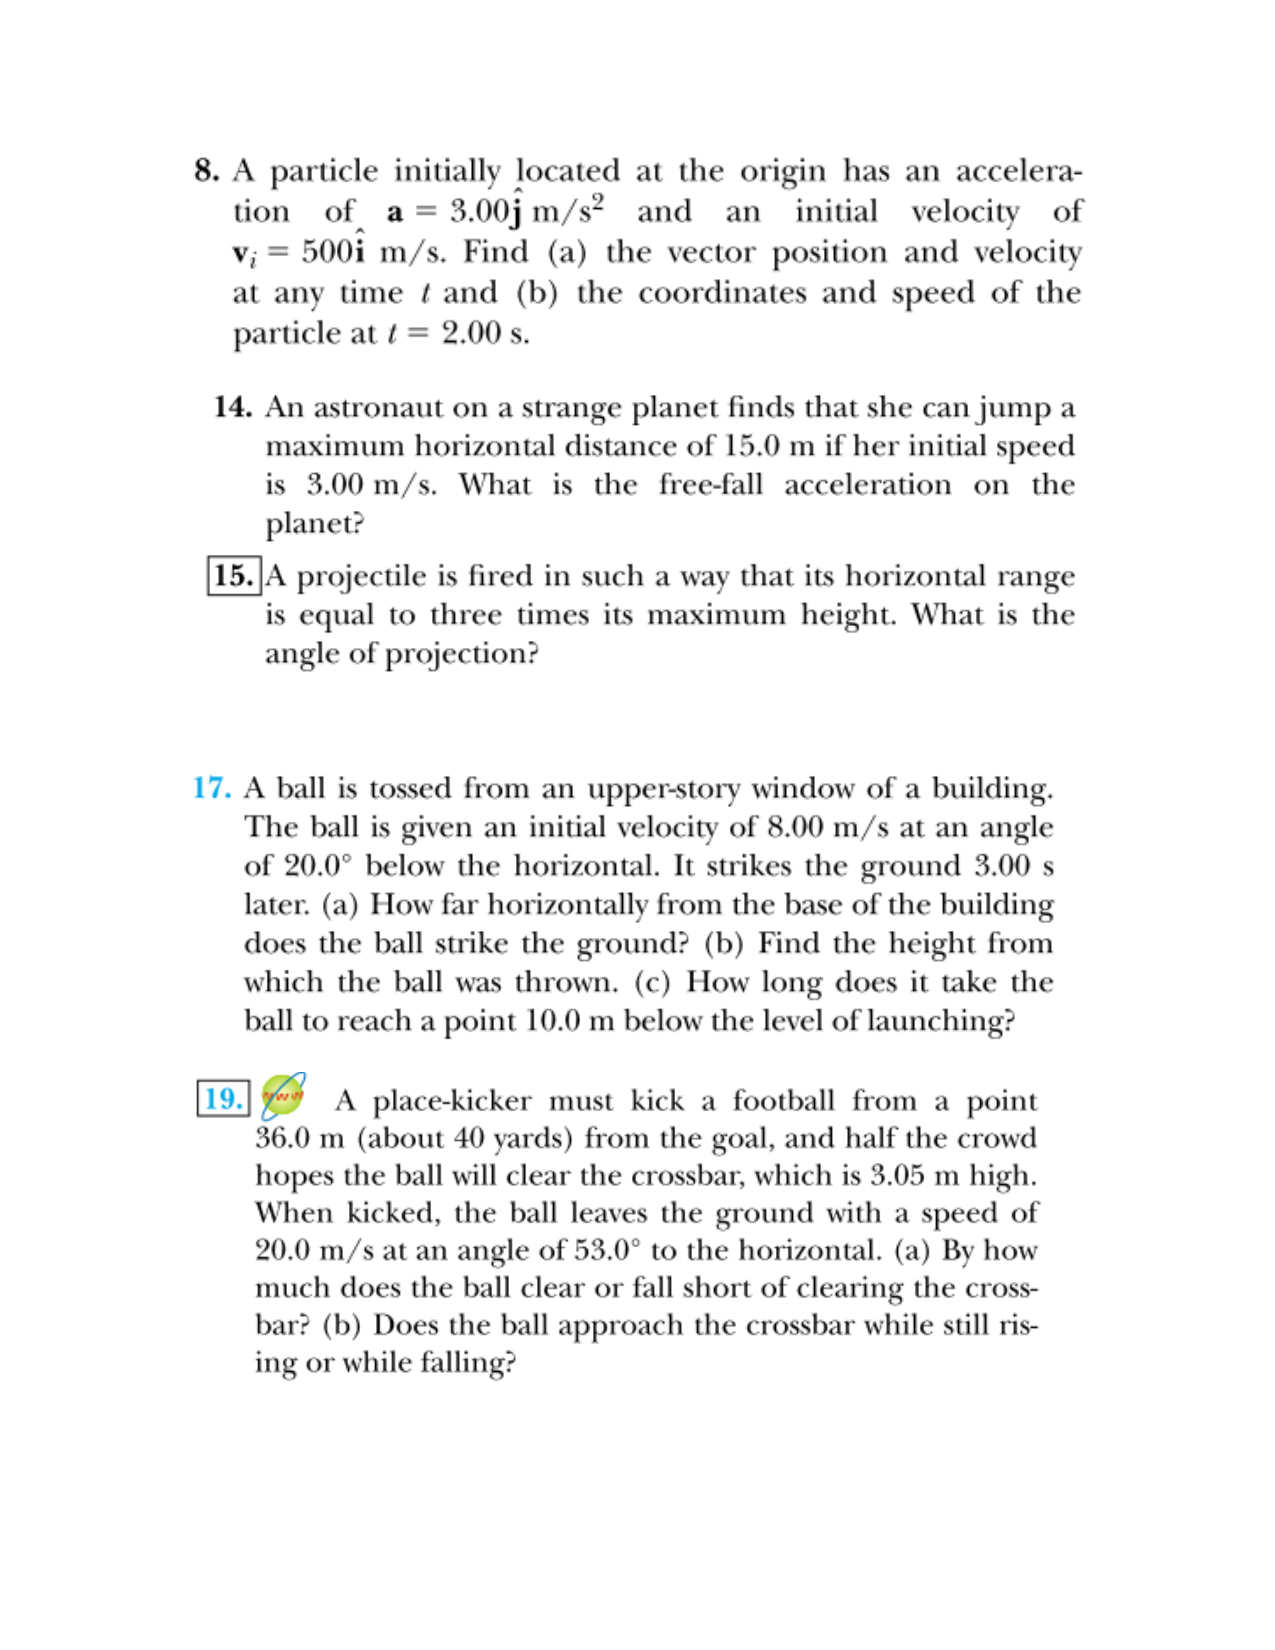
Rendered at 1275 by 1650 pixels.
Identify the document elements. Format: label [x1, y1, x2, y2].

picture [187, 1072, 1058, 1388]
picture [187, 150, 1095, 363]
picture [187, 762, 1078, 1048]
picture [196, 388, 1096, 684]
